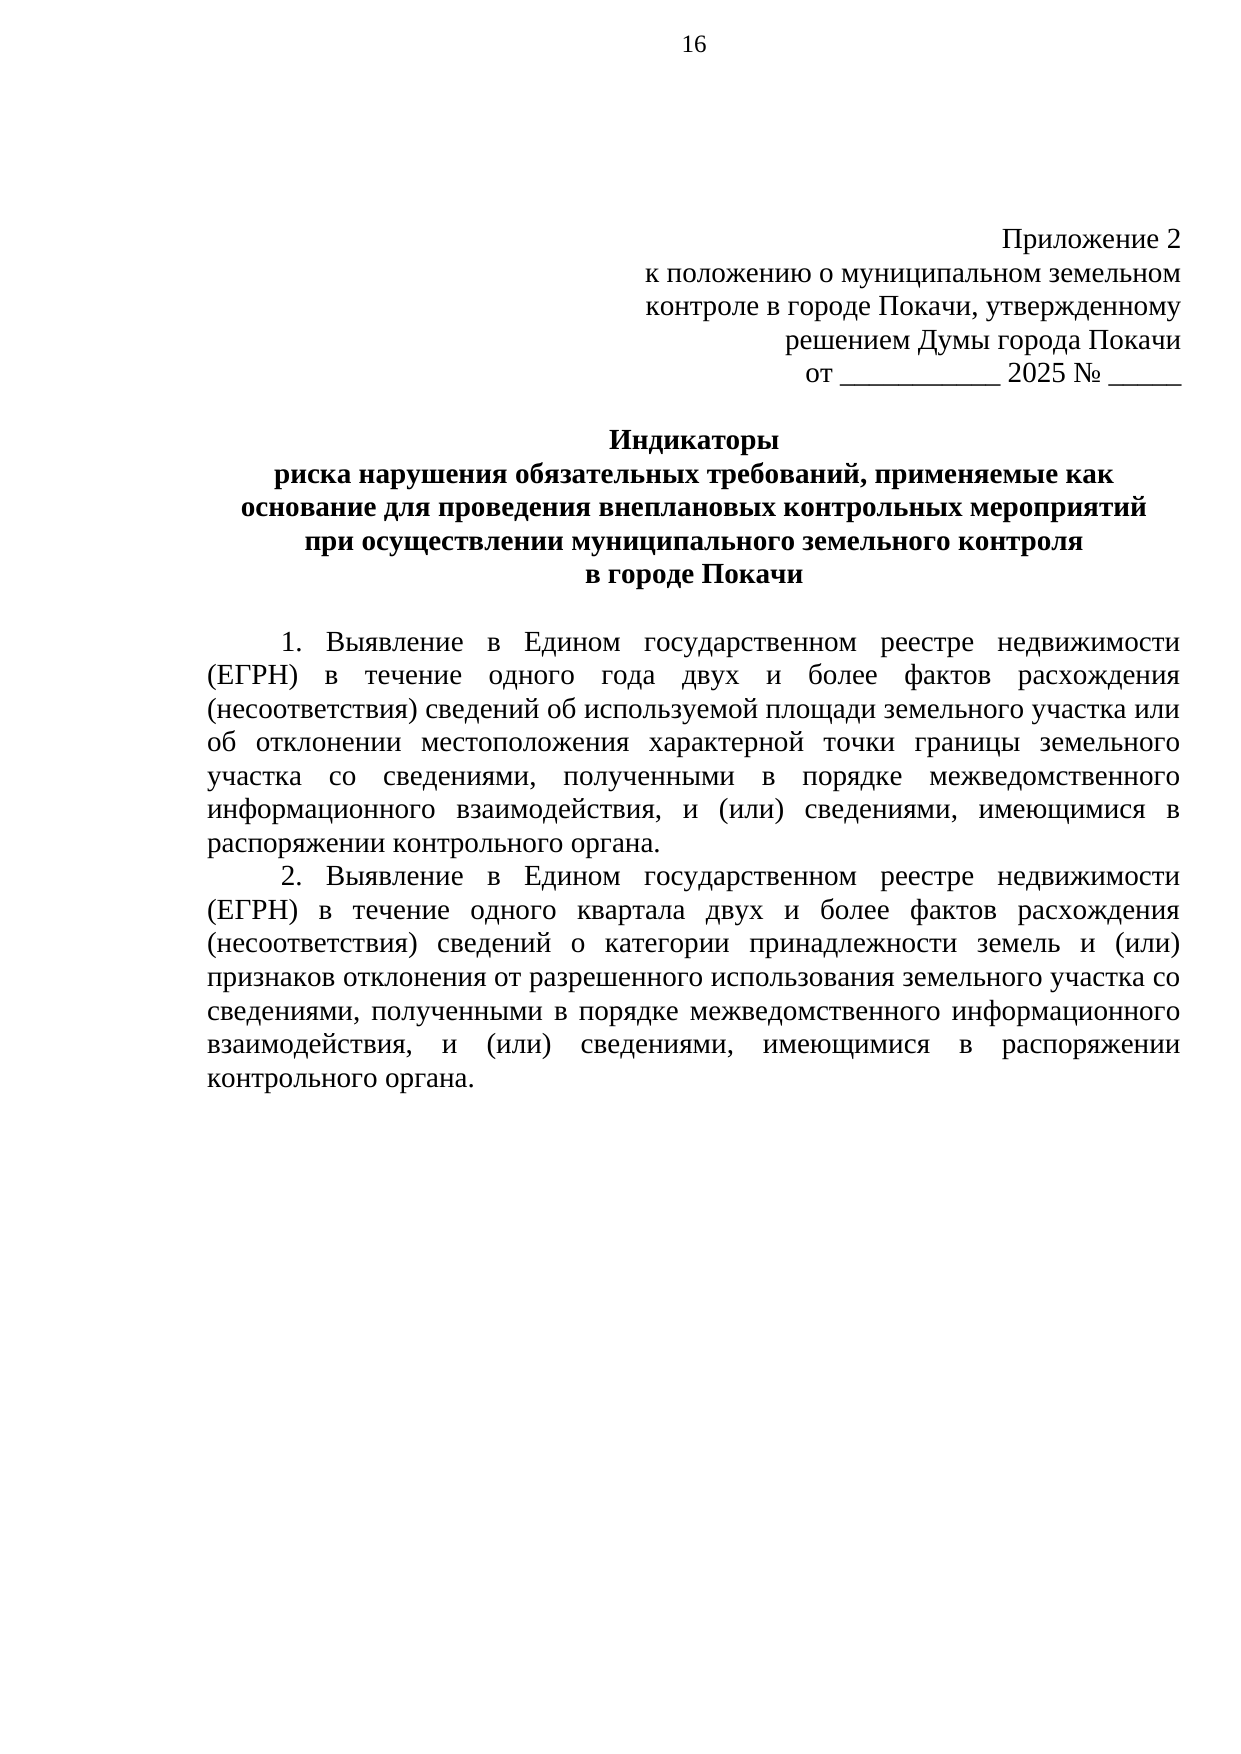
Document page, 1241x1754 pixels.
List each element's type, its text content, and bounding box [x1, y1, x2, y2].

text от ___________ 2025 № _____ [620, 355, 1181, 389]
text основание для проведения внеплановых контрольных мероприятий [207, 489, 1181, 523]
text в городе Покачи [207, 557, 1181, 590]
text при осуществлении муниципального земельного контроля [207, 523, 1181, 557]
text Приложение 2 [207, 221, 1181, 255]
text 1. Выявление в Едином государственном реестре недвижимости (ЕГРН) в течение одного года двух и более фактов расхождения (несоответствия) сведений об используемой площади земельного участка или об отклонении местоположения характерной точки границы земельного участка со сведениями, полученными в порядке межведомственного информационного взаимодействия, и (или) сведениями, имеющимися в распоряжении контрольного органа. [207, 624, 1181, 858]
text 2. Выявление в Едином государственном реестре недвижимости (ЕГРН) в течение одного квартала двух и более фактов расхождения (несоответствия) сведений о категории принадлежности земель и (или) признаков отклонения от разрешенного использования земельного участка со сведениями, полученными в порядке межведомственного информационного взаимодействия, и (или) сведениями, имеющимися в распоряжении контрольного органа. [207, 858, 1181, 1093]
text риска нарушения обязательных требований, применяемые как [207, 456, 1181, 489]
text Индикаторы [207, 422, 1181, 456]
text к положению о муниципальном земельном контроле в городе Покачи, утвержденному решением Думы города Покачи [620, 255, 1181, 355]
